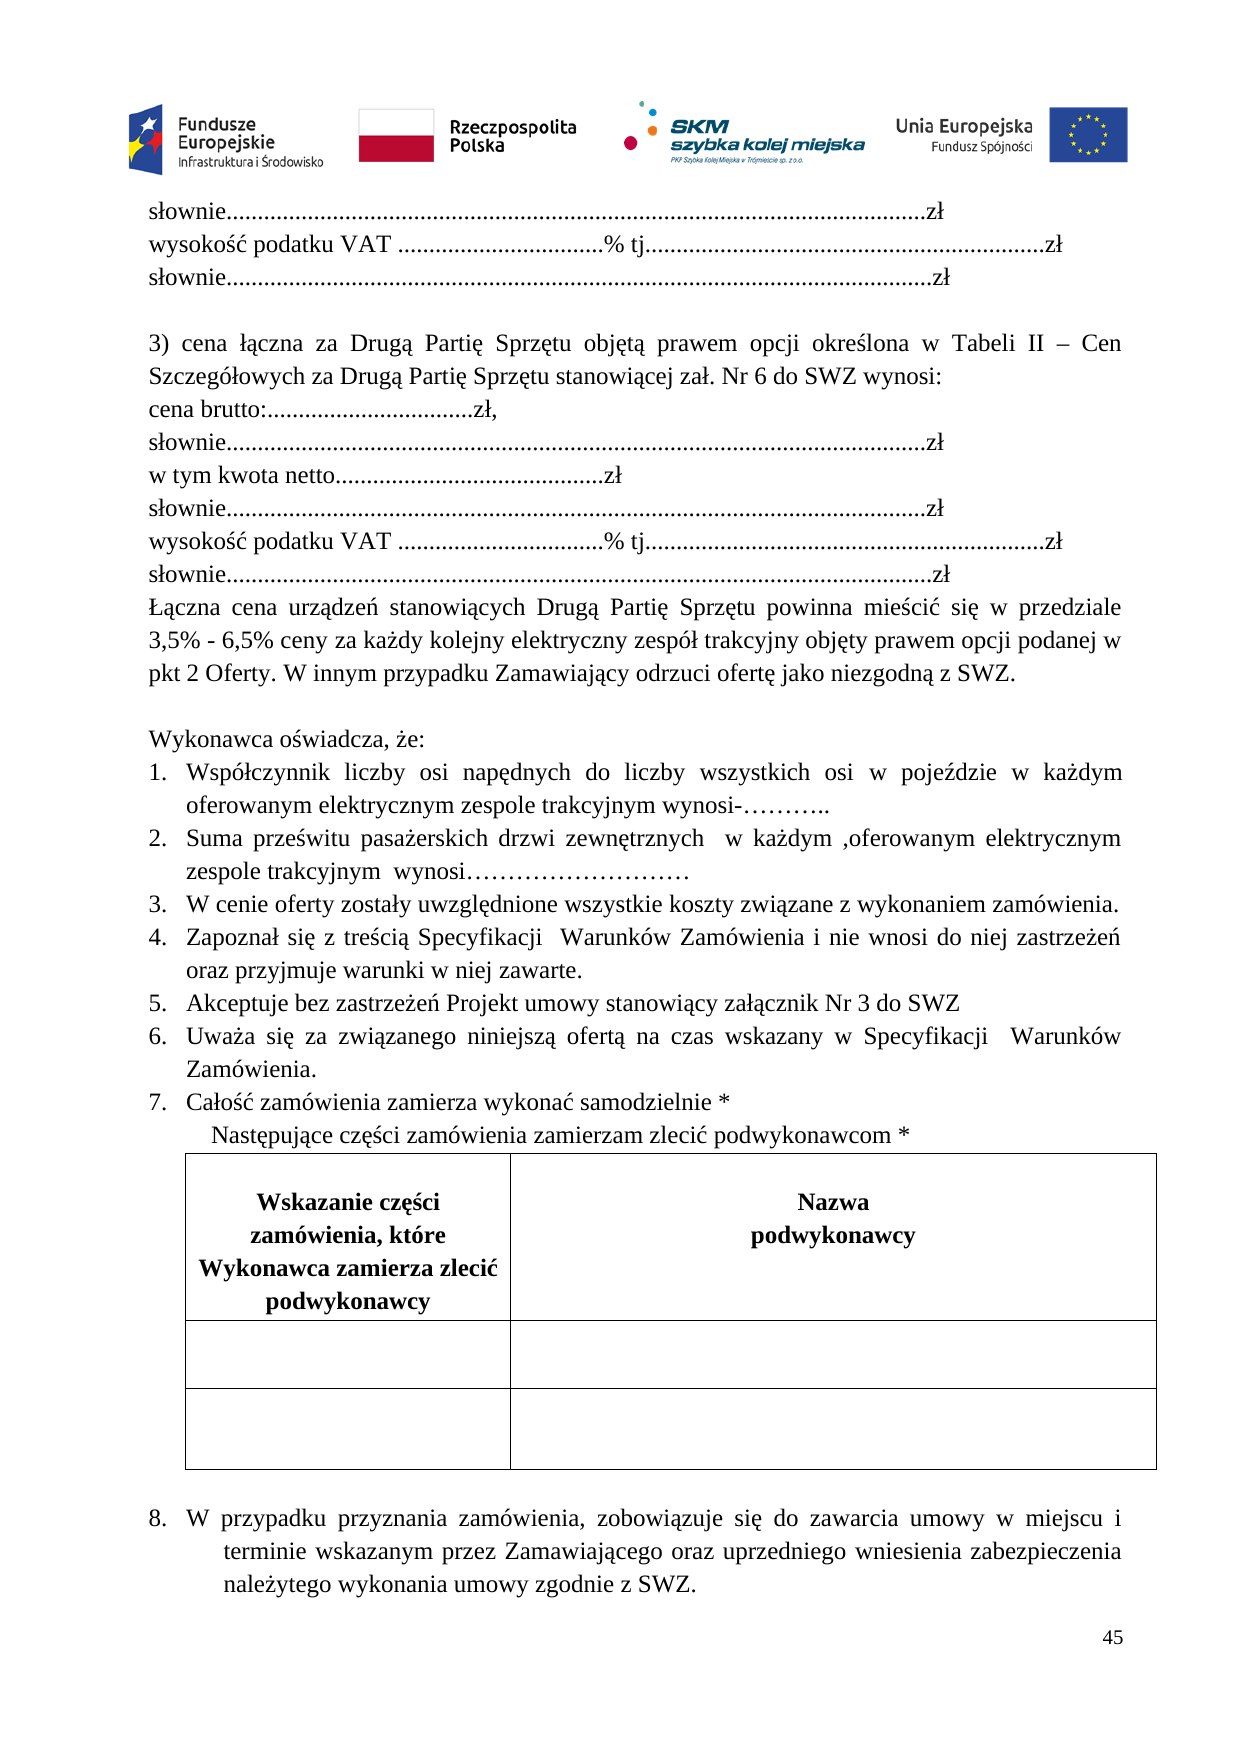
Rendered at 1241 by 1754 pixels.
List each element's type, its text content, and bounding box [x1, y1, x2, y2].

text Łączna cena urządzeń stanowiących Drugą Partię Sprzętu powinna mieścić się w przedziale 3,5% - 6,5% ceny za każdy kolejny elektryczny zespół trakcyjny objęty prawem opcji podanej w pkt 2 Oferty. W innym przypadku Zamawiający odrzuci ofertę jako niezgodną z SWZ. [148, 592, 1122, 687]
list Suma prześwitu pasażerskich drzwi zewnętrznych w każdym ,oferowanym elektrycznym zespole trakcyjnym wynosi……………………… [148, 823, 1122, 885]
text wysokość podatku VAT .................................% tj................................................................zł [148, 229, 1122, 257]
text słownie................................................................................................................zł [148, 427, 1122, 456]
picture [118, 73, 1144, 196]
table_cell [186, 1321, 510, 1388]
table_header Nazwa podwykonawcy [511, 1154, 1156, 1319]
text słownie................................................................................................................zł [148, 196, 1122, 224]
list Uważa się za związanego niniejszą ofertą na czas wskazany w Specyfikacji Warunków Zamówienia. [148, 1021, 1122, 1083]
list W przypadku przyznania zamówienia, zobowiązuje się do zawarcia umowy w miejscu i terminie wskazanym przez Zamawiającego oraz uprzedniego wniesienia zabezpieczenia należytego wykonania umowy zgodnie z SWZ. [148, 1503, 1122, 1598]
list W cenie oferty zostały uwzględnione wszystkie koszty związane z wykonaniem zamówienia. [148, 889, 1122, 918]
text słownie................................................................................................................zł [148, 493, 1122, 522]
text Wykonawca oświadcza, że: [148, 724, 1122, 753]
table_cell [511, 1389, 1156, 1469]
text słownie.................................................................................................................zł [148, 559, 1122, 588]
list Współczynnik liczby osi napędnych do liczby wszystkich osi w pojeździe w każdym oferowanym elektrycznym zespole trakcyjnym wynosi-……….. [148, 757, 1122, 819]
list Całość zamówienia zamierza wykonać samodzielnie * [148, 1087, 1122, 1116]
text cena brutto:.................................zł, [148, 394, 1122, 423]
text Następujące części zamówienia zamierzam zlecić podwykonawcom * [148, 1120, 1122, 1149]
text w tym kwota netto...........................................zł [148, 460, 1122, 489]
text słownie.................................................................................................................zł [148, 262, 1122, 291]
list Akceptuje bez zastrzeżeń Projekt umowy stanowiący załącznik Nr 3 do SWZ [148, 988, 1122, 1017]
table_cell [186, 1389, 510, 1469]
table_cell [511, 1321, 1156, 1388]
table_header Wskazanie części zamówienia, które Wykonawca zamierza zlecić podwykonawcy [186, 1154, 510, 1319]
text 3) cena łączna za Drugą Partię Sprzętu objętą prawem opcji określona w Tabeli II – Cen Szczegółowych za Drugą Partię Sprzętu stanowiącej zał. Nr 6 do SWZ wynosi: [148, 328, 1122, 389]
text wysokość podatku VAT .................................% tj................................................................zł [148, 526, 1122, 555]
list Zapoznał się z treścią Specyfikacji Warunków Zamówienia i nie wnosi do niej zastrzeżeń oraz przyjmuje warunki w niej zawarte. [148, 922, 1122, 984]
